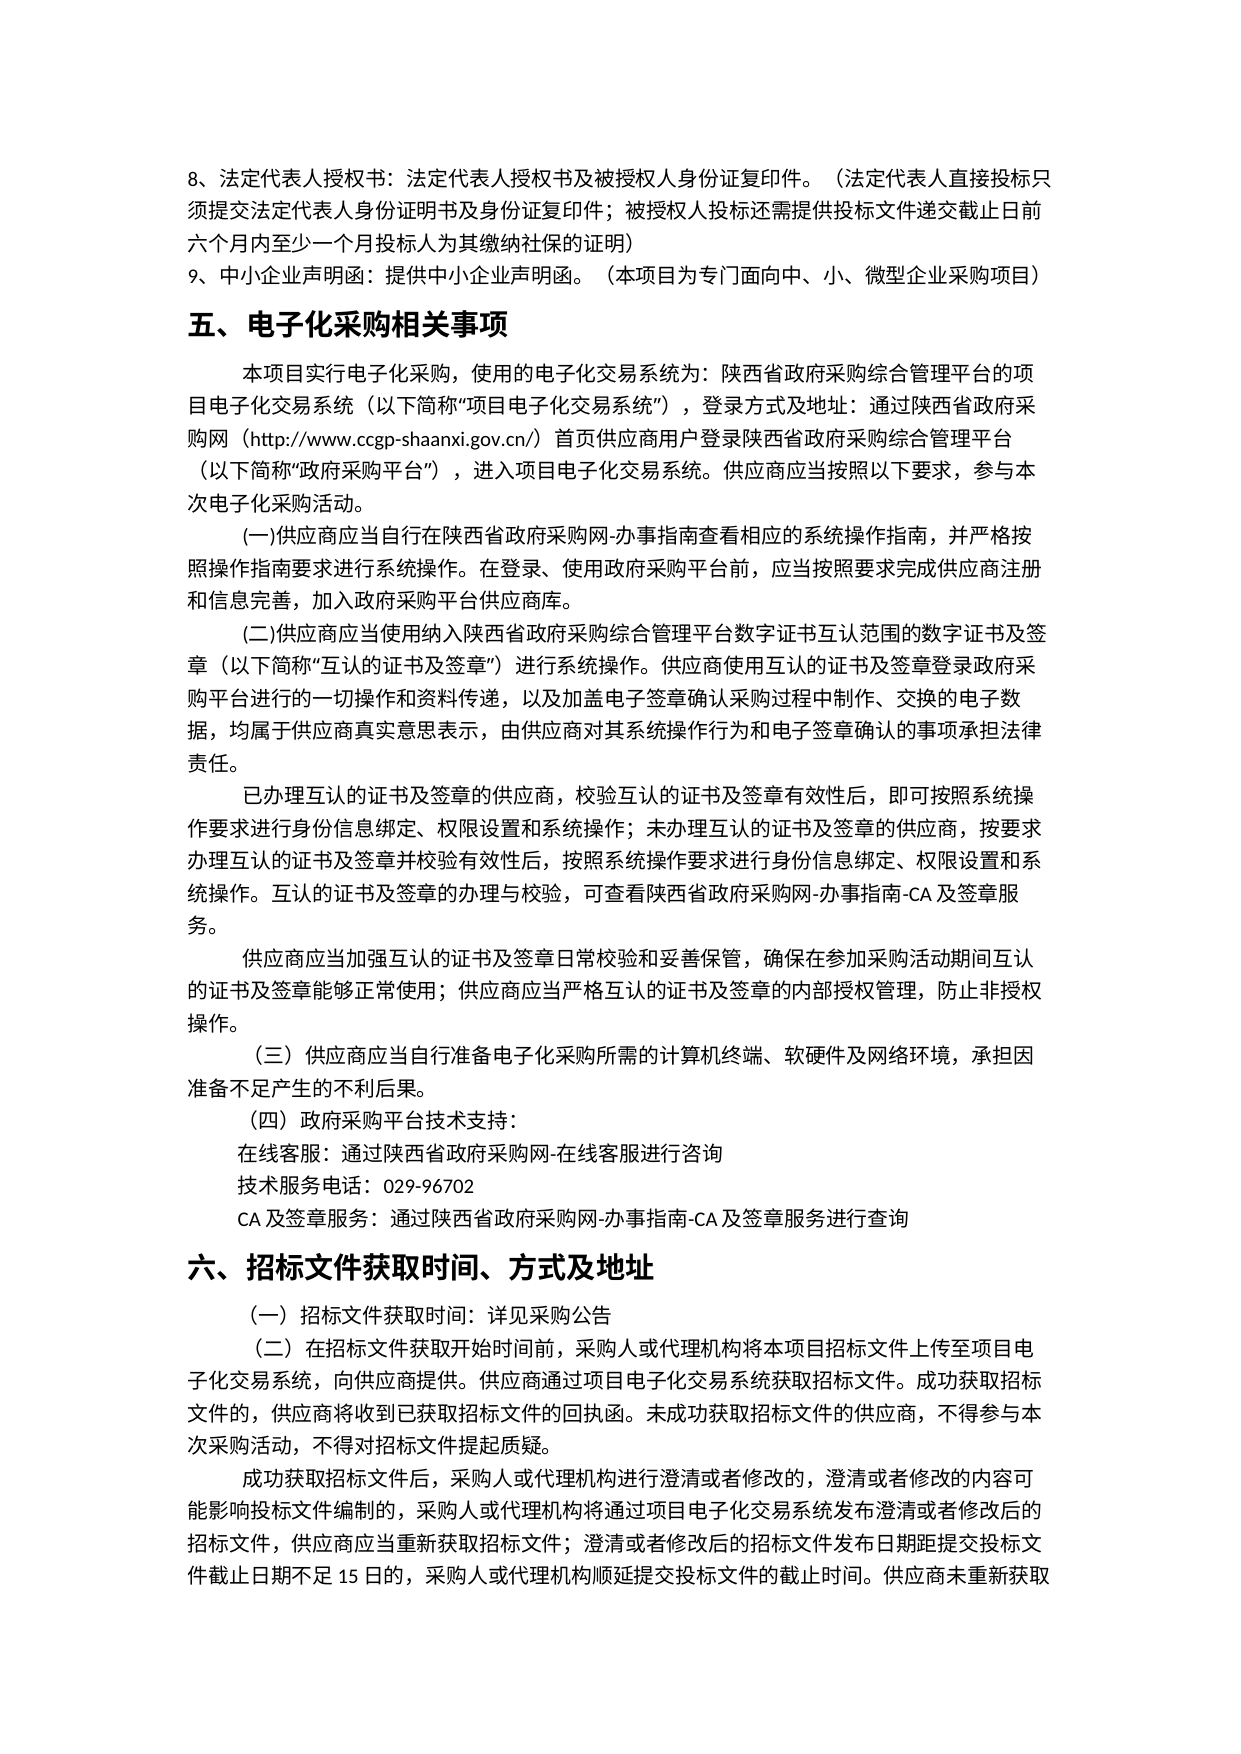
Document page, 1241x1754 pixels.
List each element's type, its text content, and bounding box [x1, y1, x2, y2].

text 六、招标文件获取时间、方式及地址 [187, 1234, 1053, 1299]
text 本项目实行电子化采购，使用的电子化交易系统为：陕西省政府采购综合管理平台的项目电子化交易系统（以下简称“项目电子化交易系统”），登录方式及地址：通过陕西省政府采购网（http://www.ccgp-shaanxi.gov.cn/）首页供应商用户登录陕西省政府采购综合管理平台（以下简称“政府采购平台”），进入项目电子化交易系统。供应商应当按照以下要求，参与本次电子化采购活动。 [187, 357, 1053, 519]
text （三）供应商应当自行准备电子化采购所需的计算机终端、软硬件及网络环境，承担因准备不足产生的不利后果。 [187, 1039, 1053, 1104]
text (一)供应商应当自行在陕西省政府采购网-办事指南查看相应的系统操作指南，并严格按照操作指南要求进行系统操作。在登录、使用政府采购平台前，应当按照要求完成供应商注册和信息完善，加入政府采购平台供应商库。 [187, 519, 1053, 617]
text （四）政府采购平台技术支持： [187, 1104, 1053, 1137]
text 技术服务电话：029-96702 [187, 1169, 1053, 1202]
text 五、电子化采购相关事项 [187, 292, 1053, 357]
text 9、中小企业声明函：提供中小企业声明函。（本项目为专门面向中、小、微型企业采购项目） [187, 259, 1053, 292]
text 已办理互认的证书及签章的供应商，校验互认的证书及签章有效性后，即可按照系统操作要求进行身份信息绑定、权限设置和系统操作；未办理互认的证书及签章的供应商，按要求办理互认的证书及签章并校验有效性后，按照系统操作要求进行身份信息绑定、权限设置和系统操作。互认的证书及签章的办理与校验，可查看陕西省政府采购网-办事指南-CA及签章服务。 [187, 779, 1053, 942]
text CA及签章服务：通过陕西省政府采购网-办事指南-CA及签章服务进行查询 [187, 1202, 1053, 1234]
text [187, 1462, 1053, 1592]
text （二）在招标文件获取开始时间前，采购人或代理机构将本项目招标文件上传至项目电子化交易系统，向供应商提供。供应商通过项目电子化交易系统获取招标文件。成功获取招标文件的，供应商将收到已获取招标文件的回执函。未成功获取招标文件的供应商，不得参与本次采购活动，不得对招标文件提起质疑。 [187, 1332, 1053, 1462]
text (二)供应商应当使用纳入陕西省政府采购综合管理平台数字证书互认范围的数字证书及签章（以下简称“互认的证书及签章”）进行系统操作。供应商使用互认的证书及签章登录政府采购平台进行的一切操作和资料传递，以及加盖电子签章确认采购过程中制作、交换的电子数据，均属于供应商真实意思表示，由供应商对其系统操作行为和电子签章确认的事项承担法律责任。 [187, 617, 1053, 779]
text 8、法定代表人授权书：法定代表人授权书及被授权人身份证复印件。（法定代表人直接投标只须提交法定代表人身份证明书及身份证复印件；被授权人投标还需提供投标文件递交截止日前六个月内至少一个月投标人为其缴纳社保的证明） [187, 162, 1053, 259]
text （一）招标文件获取时间：详见采购公告 [187, 1299, 1053, 1332]
text 供应商应当加强互认的证书及签章日常校验和妥善保管，确保在参加采购活动期间互认的证书及签章能够正常使用；供应商应当严格互认的证书及签章的内部授权管理，防止非授权操作。 [187, 942, 1053, 1039]
text 在线客服：通过陕西省政府采购网-在线客服进行咨询 [187, 1137, 1053, 1169]
